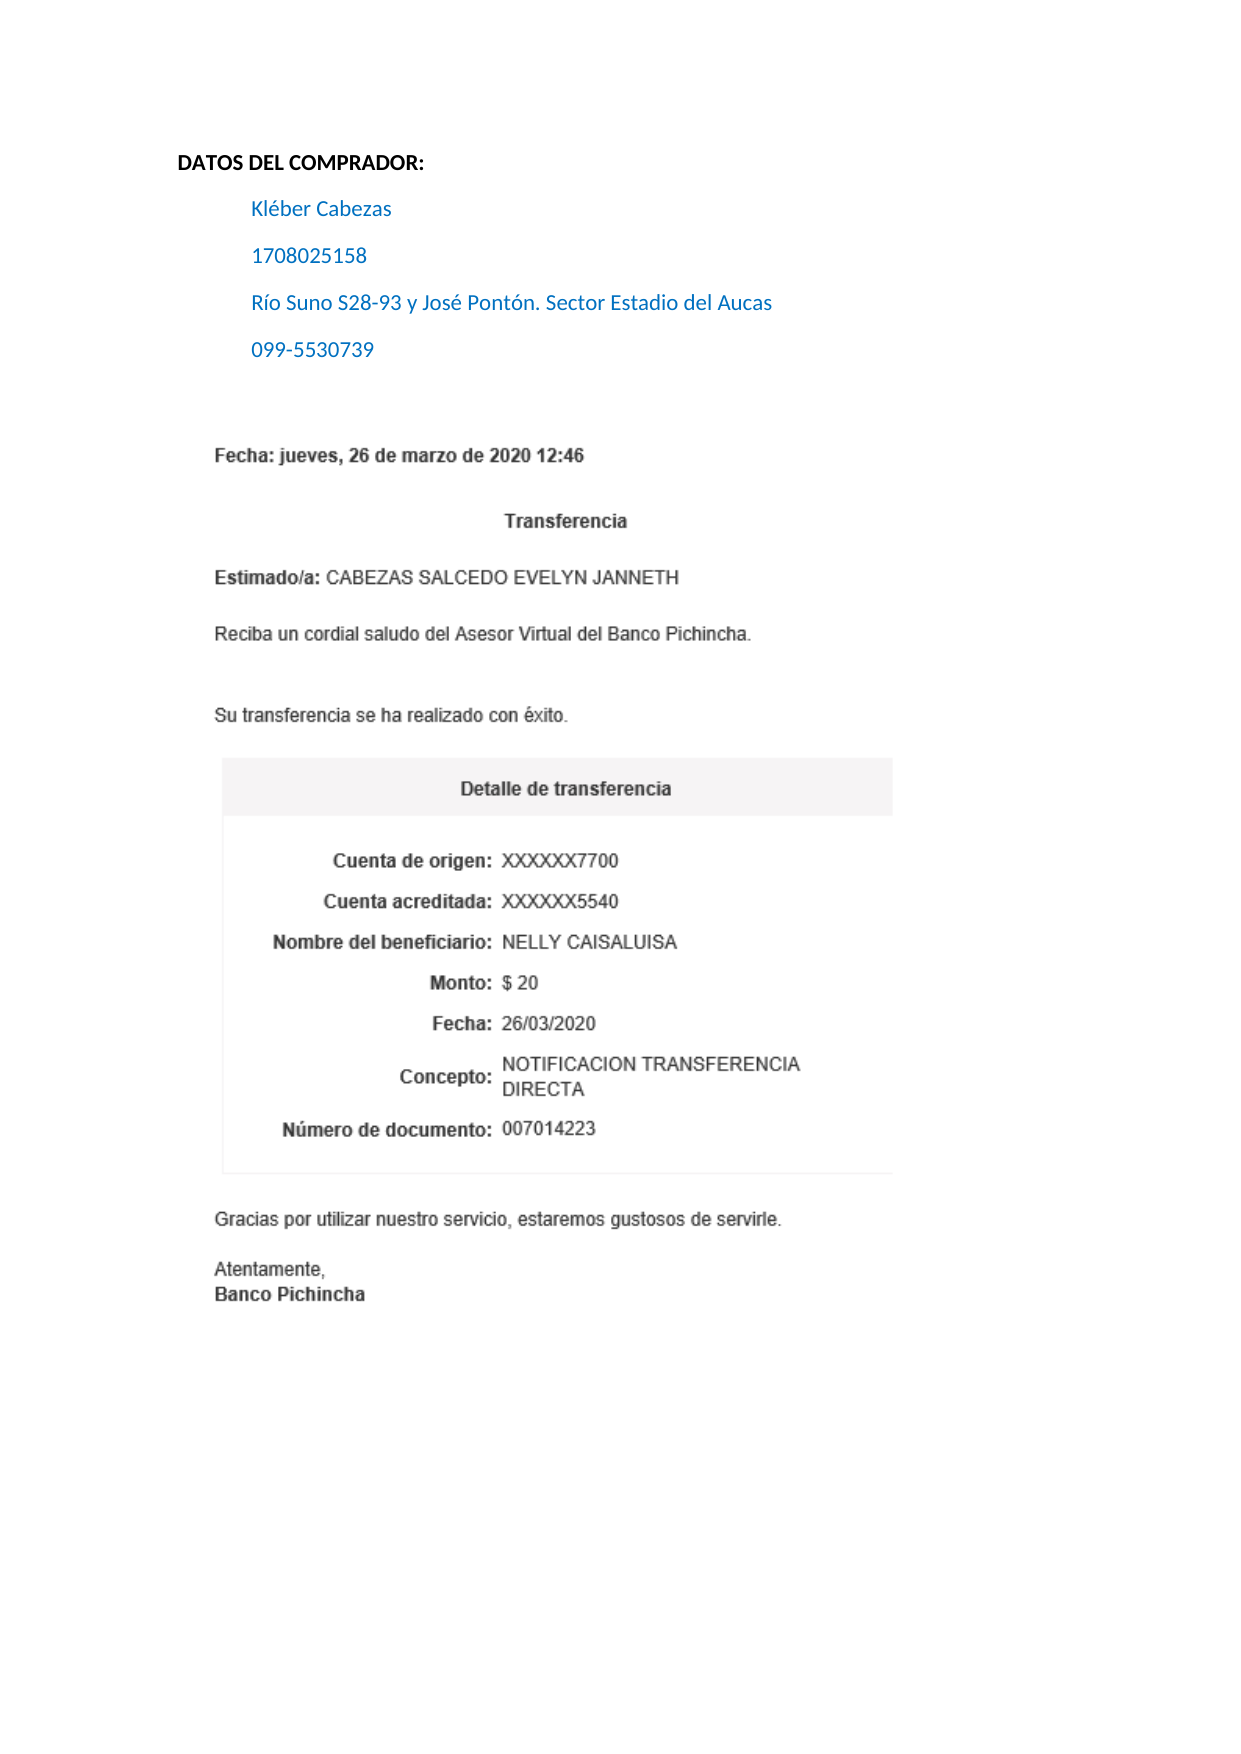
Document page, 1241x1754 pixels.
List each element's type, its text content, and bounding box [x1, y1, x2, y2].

picture [177, 428, 893, 1320]
text DATOS DEL COMPRADOR: [177, 148, 1063, 176]
text Kléber Cabezas [251, 194, 1063, 222]
text Río Suno S28-93 y José Pontón. Sector Estadio del Aucas [251, 288, 1063, 316]
text 1708025158 [251, 241, 1063, 269]
text 099-5530739 [251, 335, 1063, 363]
